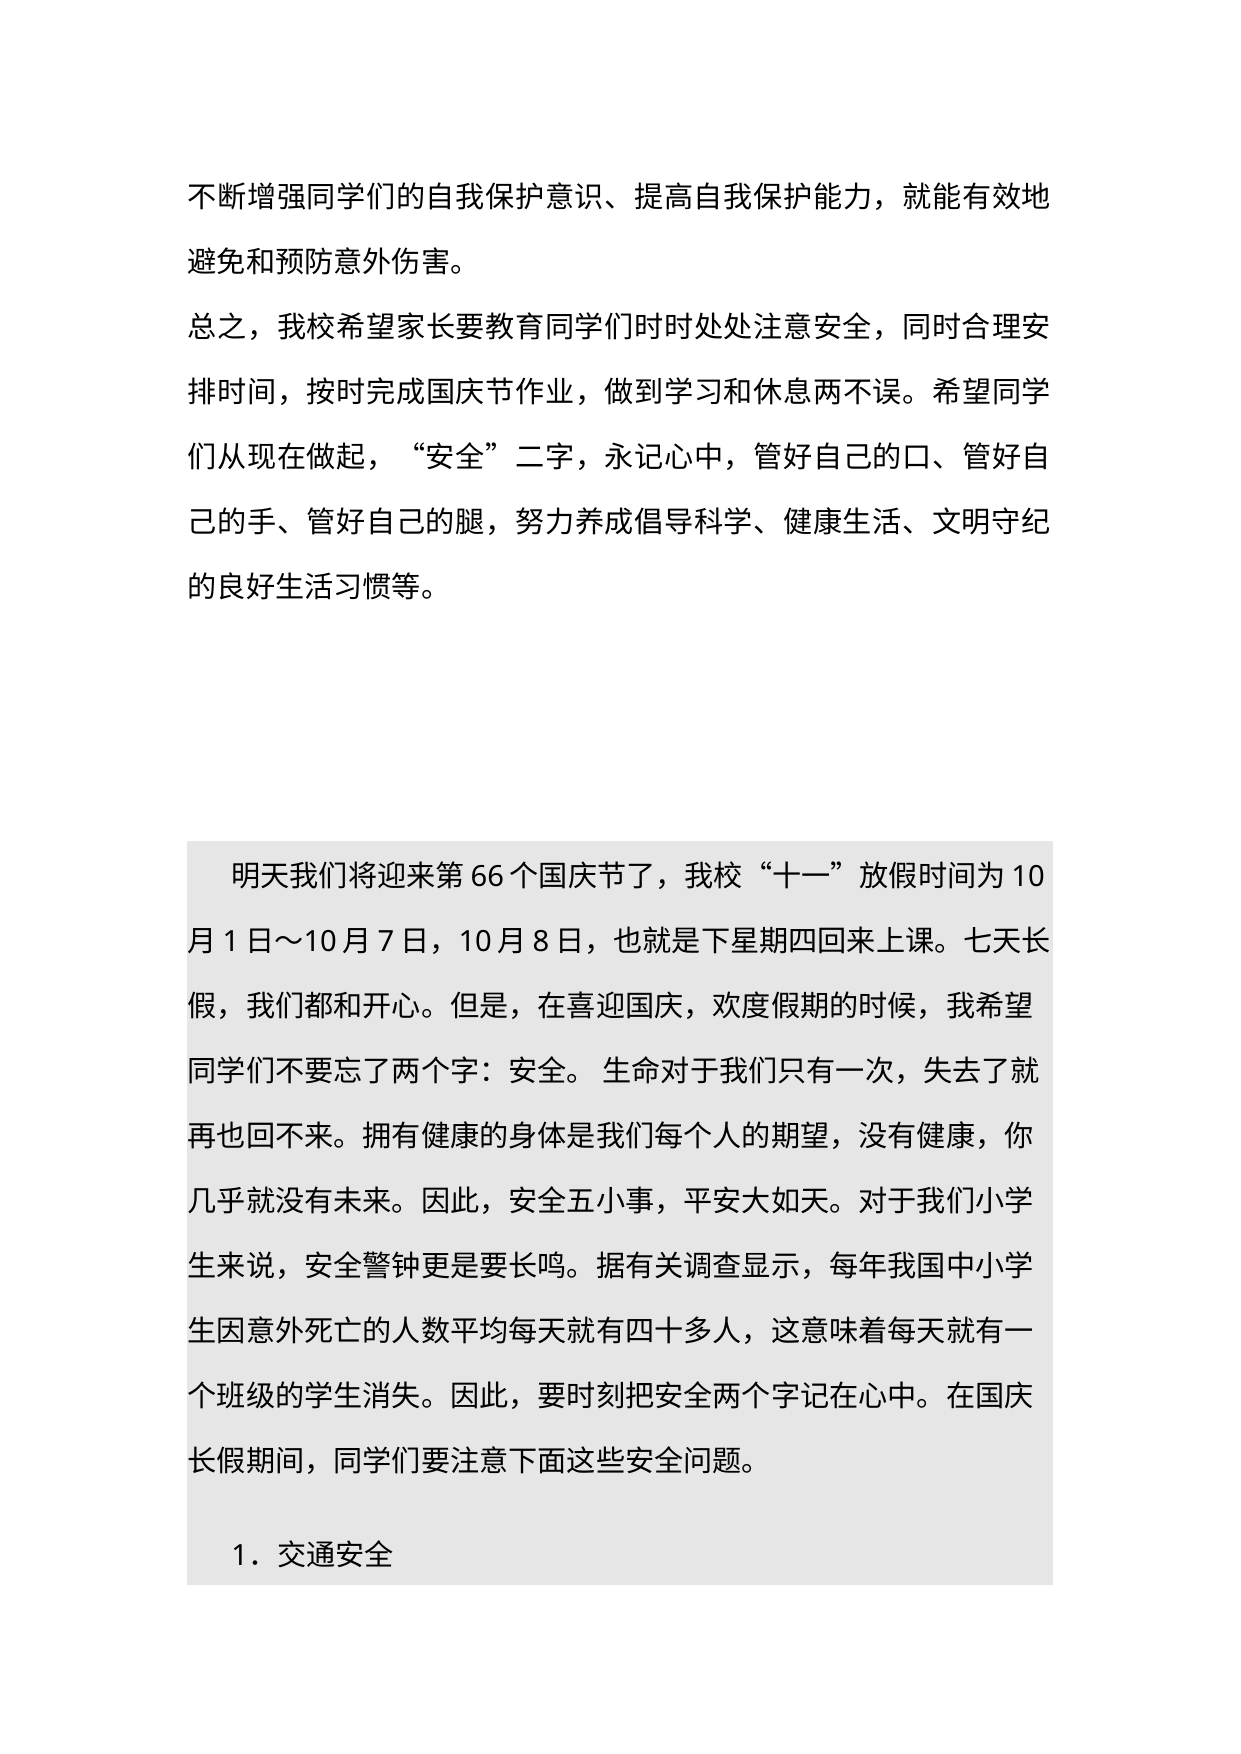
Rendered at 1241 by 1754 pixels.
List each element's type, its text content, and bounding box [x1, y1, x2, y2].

text 1．交通安全 [187, 1520, 1053, 1585]
text 明天我们将迎来第66个国庆节了，我校“十一”放假时间为10月1日～10月7日，10月8日，也就是下星期四回来上课。七天长假，我们都和开心。但是，在喜迎国庆，欢度假期的时候，我希望同学们不要忘了两个字：安全。 生命对于我们只有一次，失去了就再也回不来。拥有健康的身体是我们每个人的期望，没有健康，你几乎就没有未来。因此，安全五小事，平安大如天。对于我们小学生来说，安全警钟更是要长鸣。据有关调查显示，每年我国中小学生因意外死亡的人数平均每天就有四十多人，这意味着每天就有一个班级的学生消失。因此，要时刻把安全两个字记在心中。在国庆长假期间，同学们要注意下面这些安全问题。 [187, 841, 1053, 1491]
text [187, 162, 1053, 617]
